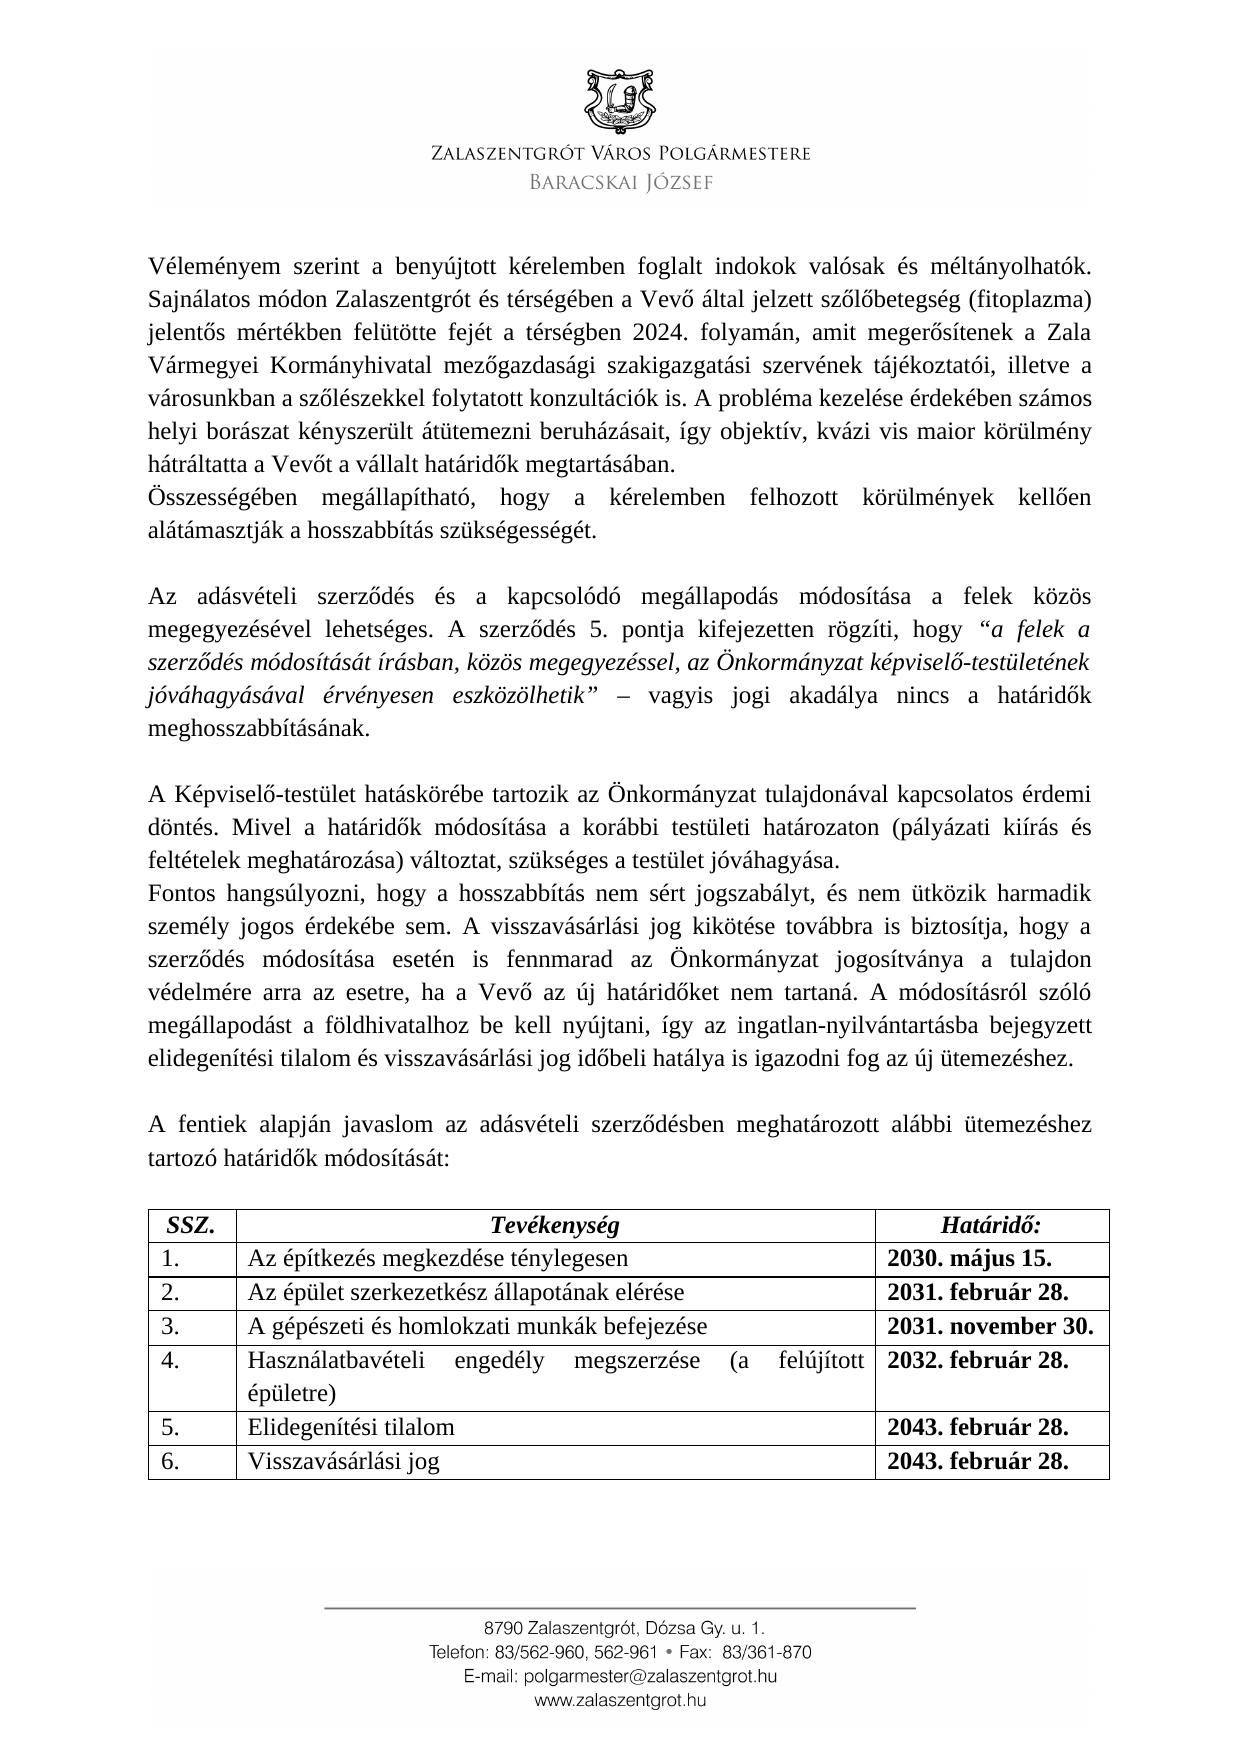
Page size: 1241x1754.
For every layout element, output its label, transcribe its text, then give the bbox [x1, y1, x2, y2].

table_cell [149, 1446, 236, 1479]
text Véleményem szerint a benyújtott kérelemben foglalt indokok valósak és méltányolhatók. Sajnálatos módon Zalaszentgrót és térségében a Vevő által jelzett szőlőbetegség (fitoplazma) jelentős mértékben felütötte fejét a térségben 2024. folyamán, amit megerősítenek a Zala Vármegyei Kormányhivatal mezőgazdasági szakigazgatási szervének tájékoztatói, illetve a városunkban a szőlészekkel folytatott konzultációk is. A probléma kezelése érdekében számos helyi borászat kényszerült átütemezni beruházásait, így objektív, kvázi vis maior körülmény hátráltatta a Vevőt a vállalt határidők megtartásában. [148, 251, 1093, 478]
table_cell [149, 1278, 236, 1310]
picture [147, 44, 1093, 209]
table_cell [149, 1243, 236, 1276]
table_header Határidő: [876, 1210, 1109, 1242]
table_cell [149, 1412, 236, 1445]
table_cell [149, 1311, 236, 1344]
table_cell Az építkezés megkezdése ténylegesen [237, 1243, 875, 1276]
table_header Tevékenység [237, 1210, 875, 1242]
table_header SSZ. [149, 1210, 236, 1242]
table_cell 2032. február 28. [876, 1346, 1109, 1411]
text A Képviselő-testület hatáskörébe tartozik az Önkormányzat tulajdonával kapcsolatos érdemi döntés. Mivel a határidők módosítása a korábbi testületi határozaton (pályázati kiírás és feltételek meghatározása) változtat, szükséges a testület jóváhagyása. [148, 779, 1093, 874]
table_cell Használatbavételi engedély megszerzése (a felújított épületre) [237, 1346, 875, 1411]
table_cell Visszavásárlási jog [237, 1446, 875, 1479]
table_cell A gépészeti és homlokzati munkák befejezése [237, 1311, 875, 1344]
table_cell 2043. február 28. [876, 1446, 1109, 1479]
table_cell 2043. február 28. [876, 1412, 1109, 1445]
table_cell 2030. május 15. [876, 1243, 1109, 1276]
table_cell Elidegenítési tilalom [237, 1412, 875, 1445]
text Fontos hangsúlyozni, hogy a hosszabbítás nem sért jogszabályt, és nem ütközik harmadik személy jogos érdekébe sem. A visszavásárlási jog kikötése továbbra is biztosítja, hogy a szerződés módosítása esetén is fennmarad az Önkormányzat jogosítványa a tulajdon védelmére arra az esetre, ha a Vevő az új határidőket nem tartaná. A módosításról szóló megállapodást a földhivatalhoz be kell nyújtani, így az ingatlan-nyilvántartásba bejegyzett elidegenítési tilalom és visszavásárlási jog időbeli hatálya is igazodni fog az új ütemezéshez. [148, 878, 1093, 1072]
text Az adásvételi szerződés és a kapcsolódó megállapodás módosítása a felek közös megegyezésével lehetséges. A szerződés 5. pontja kifejezetten rögzíti, hogy “a felek a szerződés módosítását írásban, közös megegyezéssel, az Önkormányzat képviselő-testületének jóváhagyásával érvényesen eszközölhetik” – vagyis jogi akadálya nincs a határidők meghosszabbításának. [148, 581, 1093, 742]
table_cell 2031. november 30. [876, 1311, 1109, 1344]
text Összességében megállapítható, hogy a kérelemben felhozott körülmények kellően alátámasztják a hosszabbítás szükségességét. [148, 482, 1093, 544]
table_cell 2031. február 28. [876, 1278, 1109, 1310]
text A fentiek alapján javaslom az adásvételi szerződésben meghatározott alábbi ütemezéshez tartozó határidők módosítását: [148, 1109, 1093, 1171]
picture [147, 1564, 1093, 1729]
table_cell Az épület szerkezetkész állapotának elérése [237, 1278, 875, 1310]
table_cell [149, 1346, 236, 1411]
